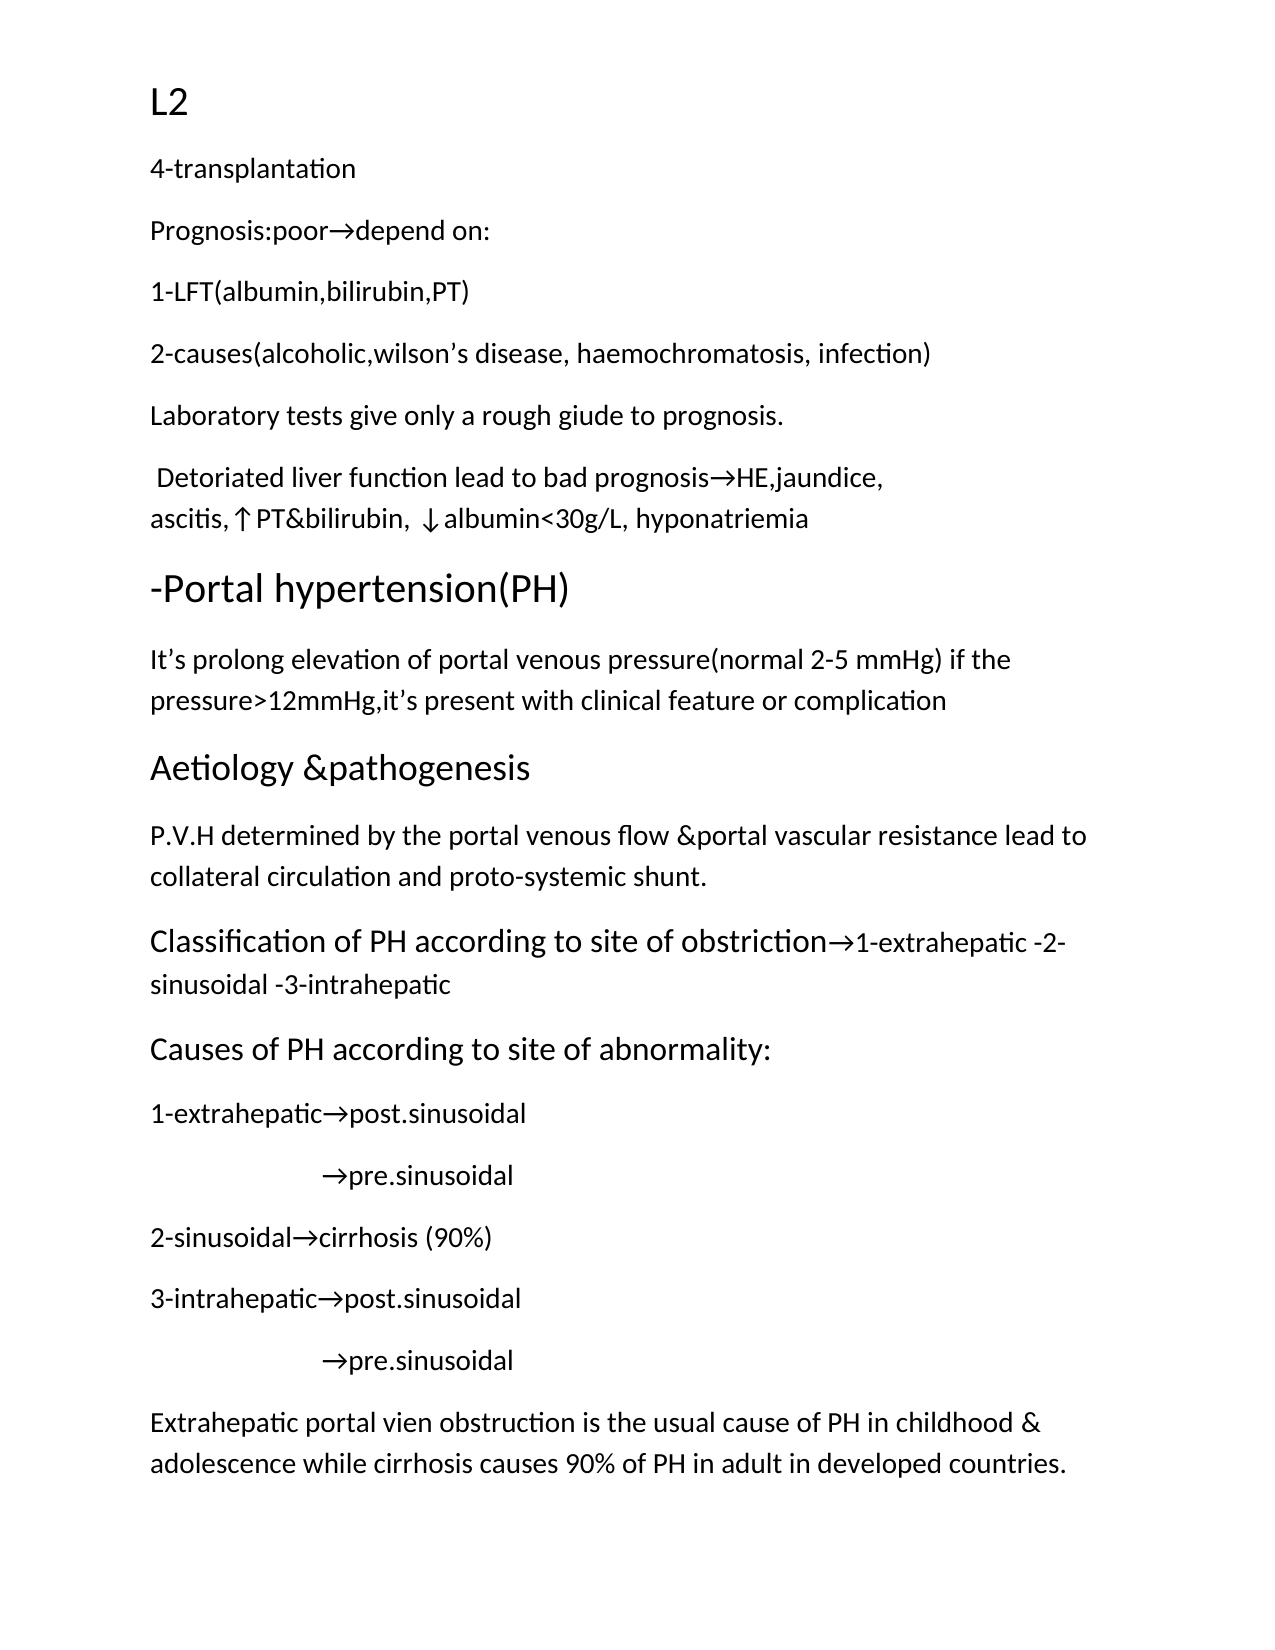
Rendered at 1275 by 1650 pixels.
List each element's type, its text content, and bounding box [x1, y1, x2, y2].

text Laboratory tests give only a rough giude to prognosis. [150, 397, 1125, 433]
text Aetiology &pathogenesis [150, 743, 1125, 789]
text Classification of PH according to site of obstriction→1-extrahepatic -2-sinusoidal -3-intrahepatic [150, 920, 1125, 1001]
text Prognosis:poor→depend on: [150, 212, 1125, 247]
text P.V.H determined by the portal venous flow &portal vascular resistance lead to collateral circulation and proto-systemic shunt. [150, 817, 1125, 894]
text 2-sinusoidal→cirrhosis (90%) [150, 1219, 1125, 1254]
text 2-causes(alcoholic,wilson’s disease, haemochromatosis, infection) [150, 335, 1125, 371]
text Causes of PH according to site of abnormality: [150, 1028, 1125, 1068]
text It’s prolong elevation of portal venous pressure(normal 2-5 mmHg) if the pressure>12mmHg,it’s present with clinical feature or complication [150, 641, 1125, 717]
text 1-LFT(albumin,bilirubin,PT) [150, 273, 1125, 309]
text Detoriated liver function lead to bad prognosis→HE,jaundice, ascitis,↑PT&bilirubin, ↓albumin<30g/L, hyponatriemia [150, 459, 1125, 535]
text 3-intrahepatic→post.sinusoidal [150, 1281, 1125, 1316]
text -Portal hypertension(PH) [150, 562, 1125, 612]
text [150, 1404, 1125, 1481]
text 4-transplantation [150, 150, 1125, 186]
text →pre.sinusoidal [150, 1342, 1125, 1378]
text 1-extrahepatic→post.sinusoidal [150, 1095, 1125, 1131]
text →pre.sinusoidal [150, 1157, 1125, 1193]
